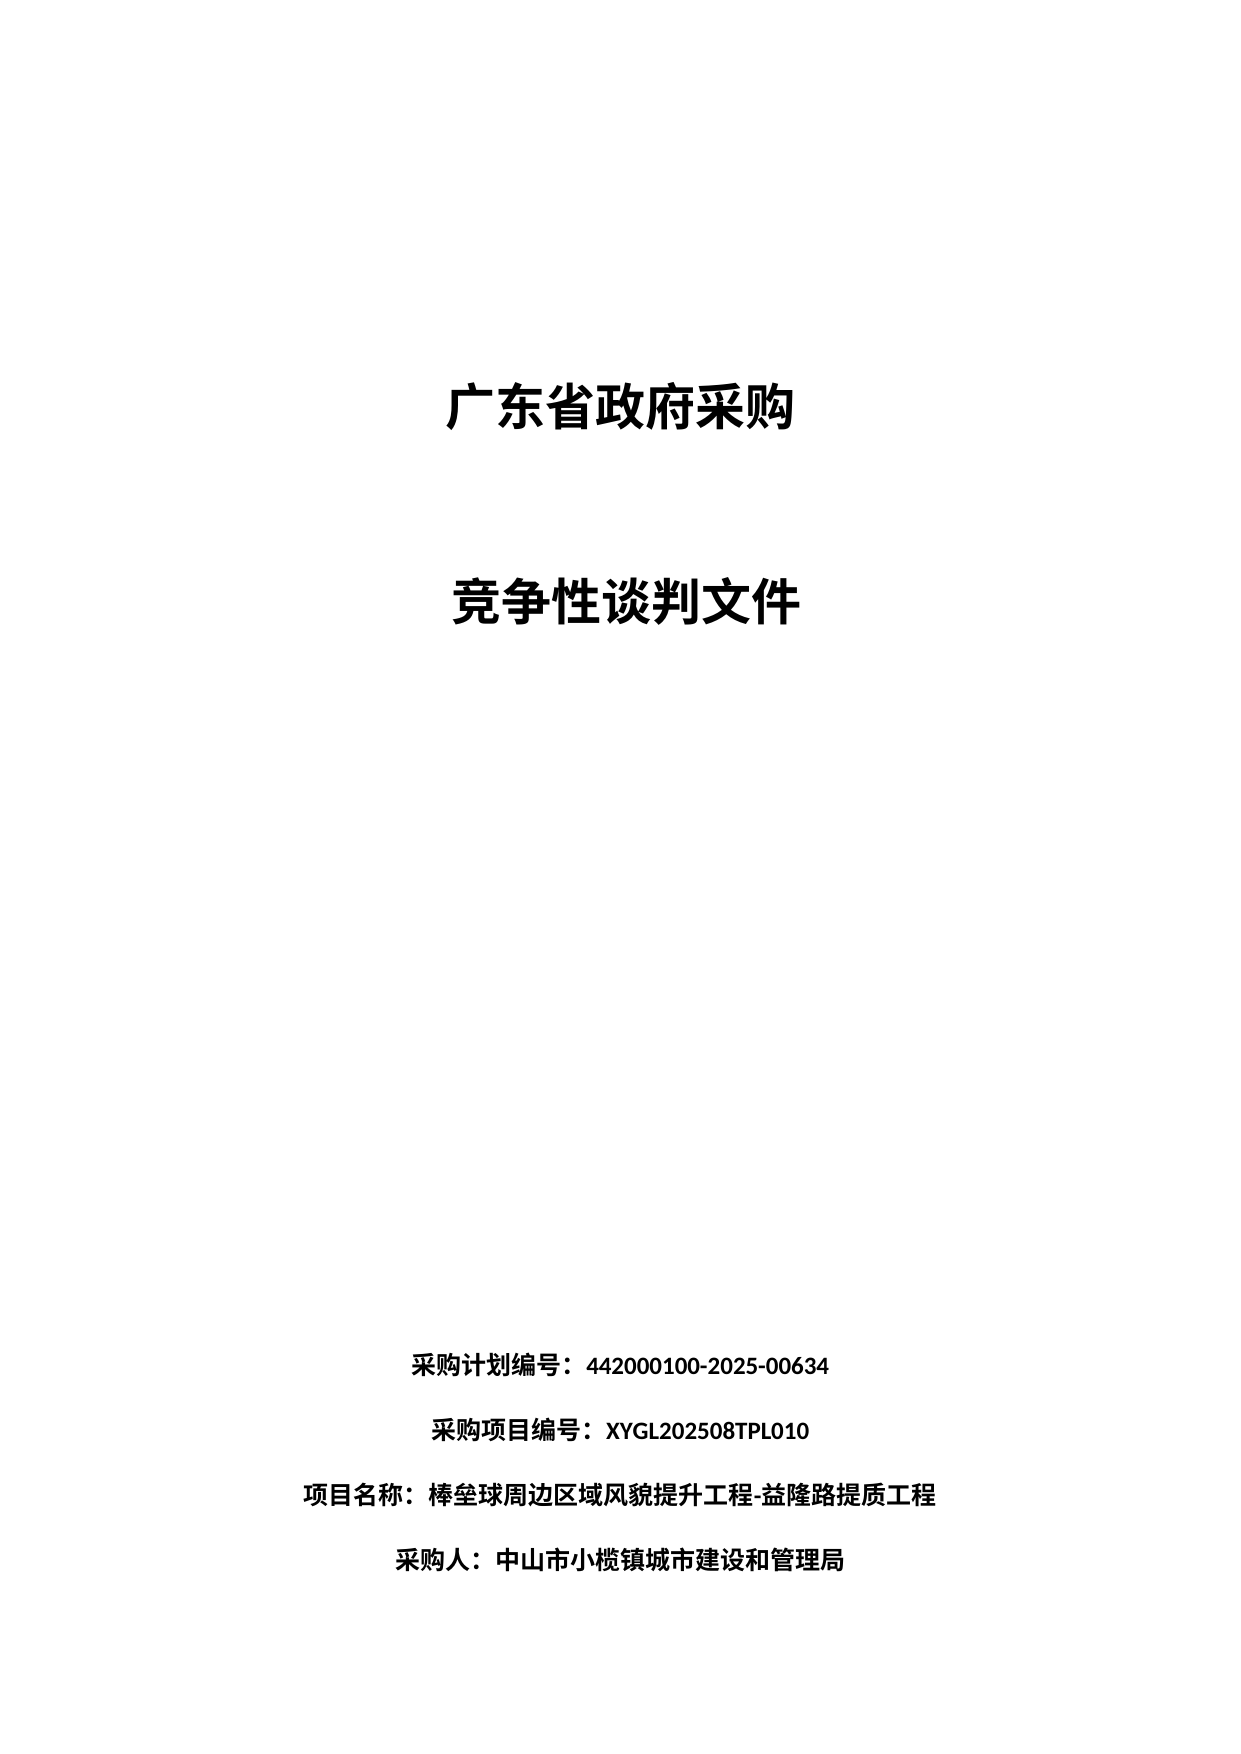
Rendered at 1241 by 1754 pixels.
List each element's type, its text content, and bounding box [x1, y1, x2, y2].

text 广东省政府采购 [187, 357, 1053, 454]
text 采购人：中山市小榄镇城市建设和管理局 [187, 1527, 1053, 1592]
text 项目名称：棒垒球周边区域风貌提升工程-益隆路提质工程 [187, 1462, 1053, 1527]
text 采购项目编号：XYGL202508TPL010 [187, 1397, 1053, 1462]
text 竞争性谈判文件 [187, 552, 1053, 1332]
text 采购计划编号：442000100-2025-00634 [187, 1332, 1053, 1397]
